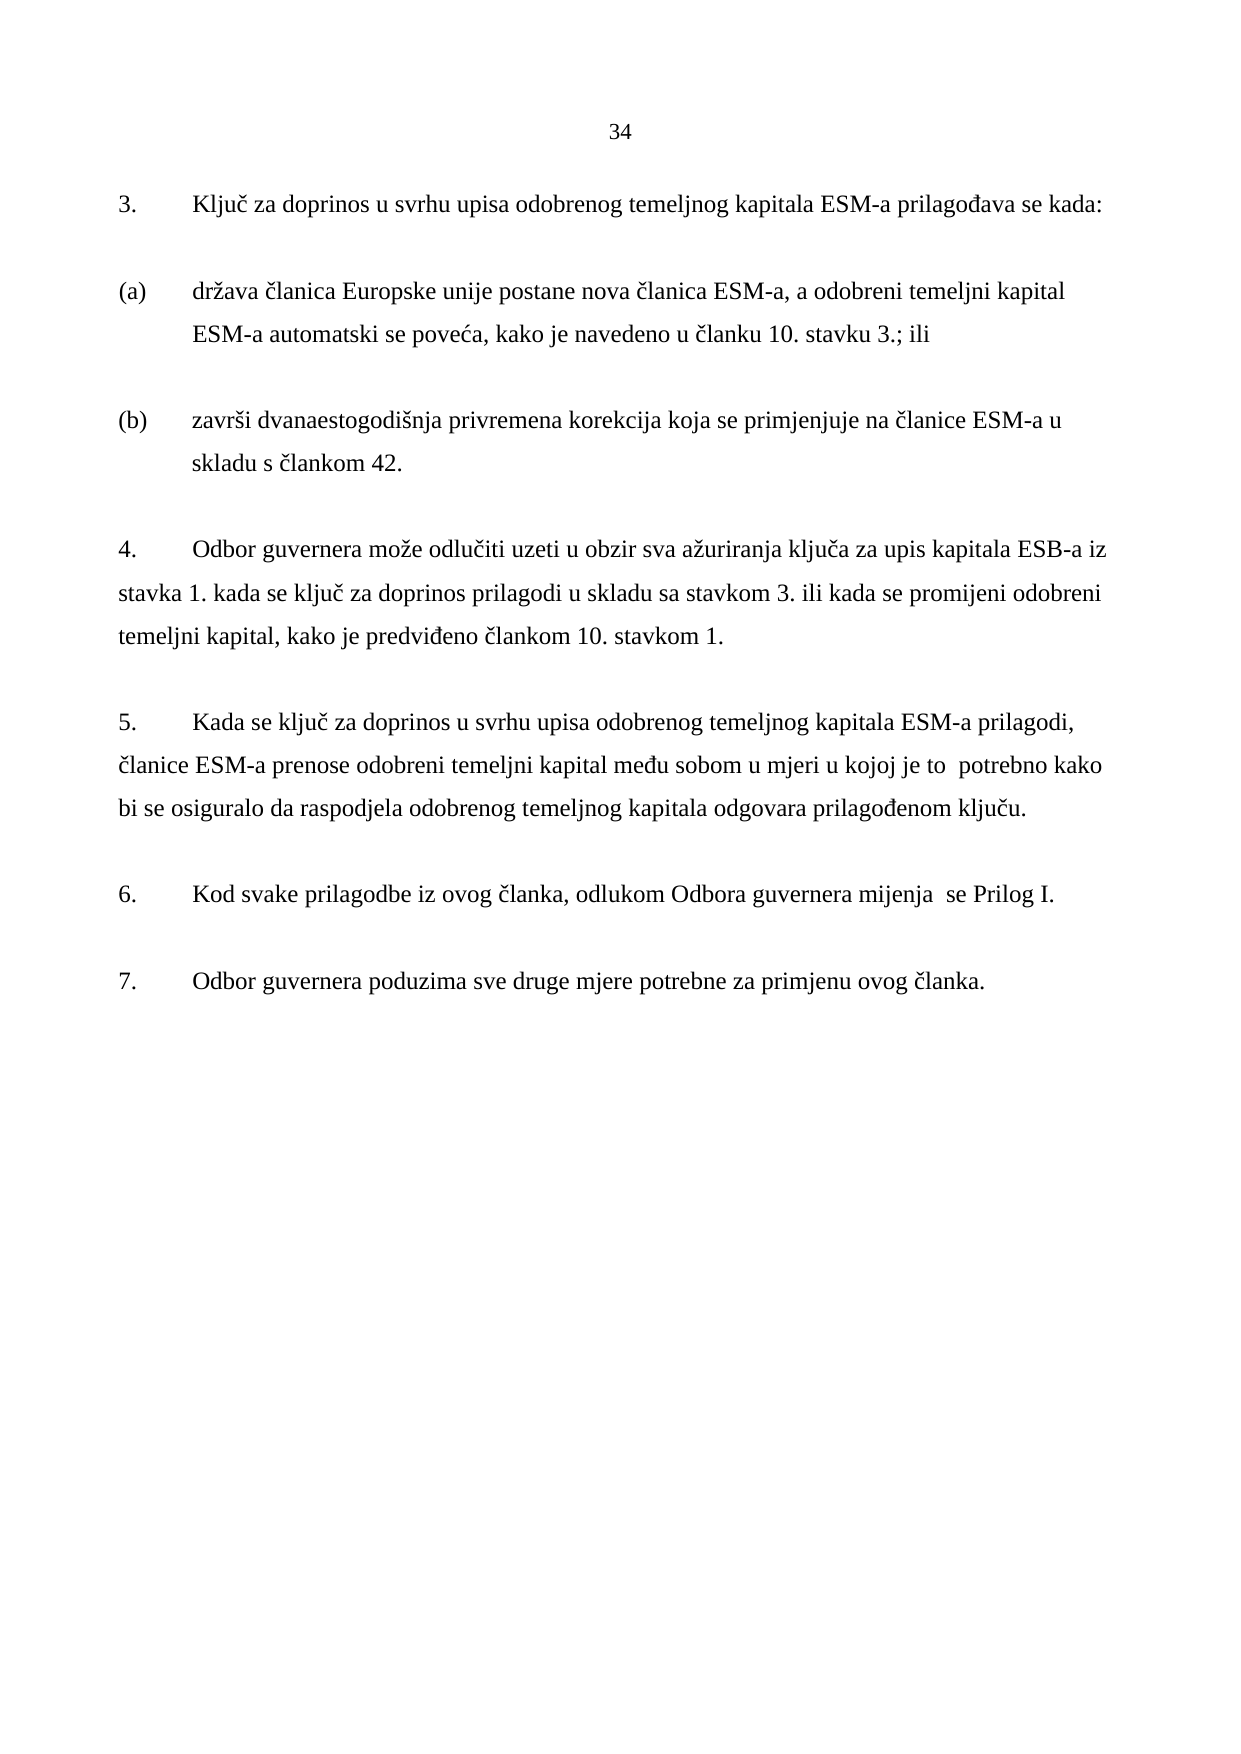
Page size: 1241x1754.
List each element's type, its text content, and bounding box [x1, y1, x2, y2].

text 6. Kod svake prilagodbe iz ovog članka, odlukom Odbora guvernera mijenja se Prilog I. [118, 879, 1122, 908]
text 3. Ključ za doprinos u svrhu upisa odobrenog temeljnog kapitala ESM-a prilagođava se kada: [118, 189, 1122, 218]
text (a) država članica Europske unije postane nova članica ESM-a, a odobreni temeljni kapital ESM-a automatski se poveća, kako je navedeno u članku 10. stavku 3.; ili [118, 276, 1122, 348]
text 7. Odbor guvernera poduzima sve druge mjere potrebne za primjenu ovog članka. [118, 966, 1122, 994]
text 5. Kada se ključ za doprinos u svrhu upisa odobrenog temeljnog kapitala ESM-a prilagodi, članice ESM-a prenose odobreni temeljni kapital među sobom u mjeri u kojoj je to potrebno kako bi se osiguralo da raspodjela odobrenog temeljnog kapitala odgovara prilagođenom ključu. [118, 707, 1122, 822]
text (b) završi dvanaestogodišnja privremena korekcija koja se primjenjuje na članice ESM-a u skladu s člankom 42. [118, 405, 1122, 477]
text 4. Odbor guvernera može odlučiti uzeti u obzir sva ažuriranja ključa za upis kapitala ESB-a iz stavka 1. kada se ključ za doprinos prilagodi u skladu sa stavkom 3. ili kada se promijeni odobreni temeljni kapital, kako je predviđeno člankom 10. stavkom 1. [118, 534, 1122, 649]
